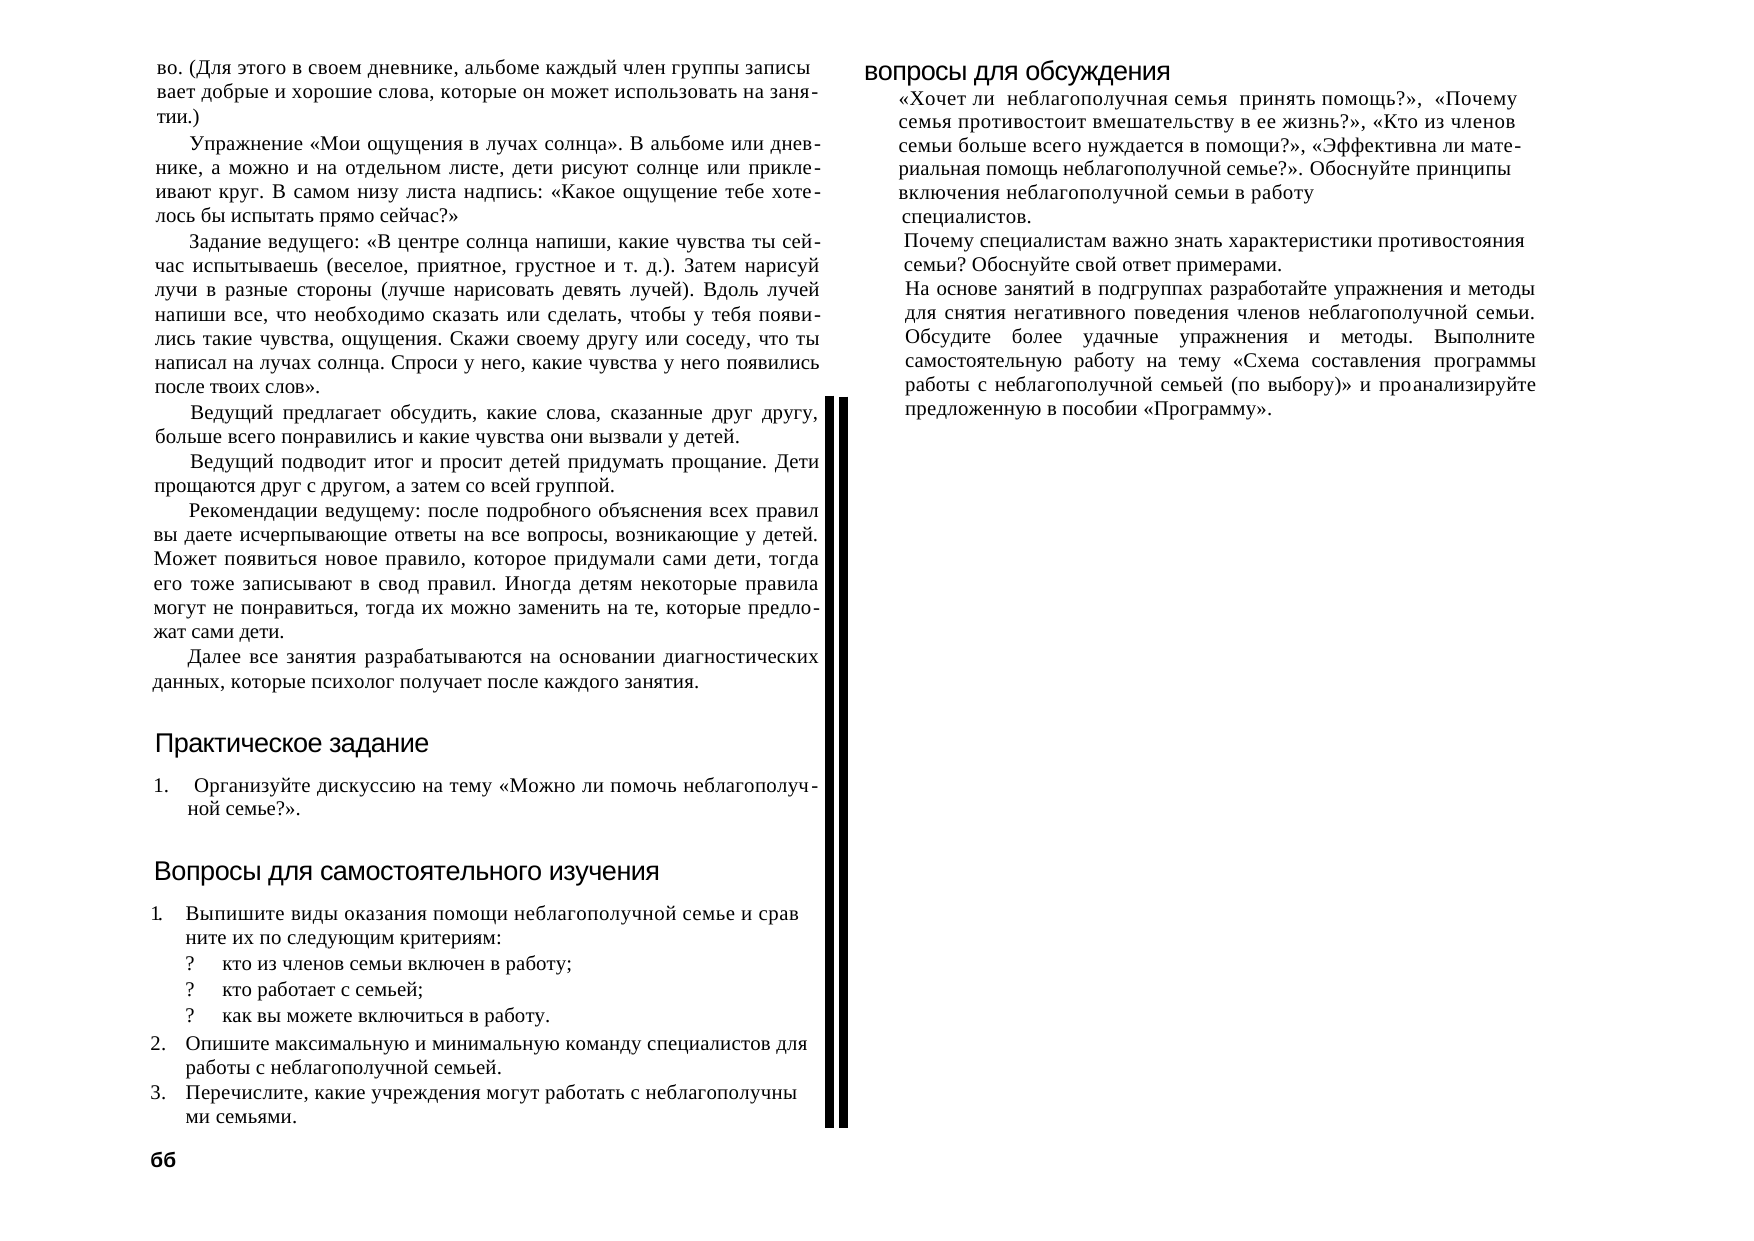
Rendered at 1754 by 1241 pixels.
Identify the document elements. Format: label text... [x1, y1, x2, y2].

list Перечислите, какие учреждения могут работать с неблагополучны ми семьями. [150, 1080, 824, 1128]
text во. (Для этого в своем дневнике, альбоме каждый член группы записы вает добрые и хорошие слова, которые он может использовать на занятии.) [157, 55, 824, 128]
text 1. Выпишите виды оказания помощи неблагополучной семье и срав ните их по следующим критериям: [150, 901, 824, 949]
text Упражнение «Мои ощущения в лучах солнца». В альбоме или дневнике, а можно и на отдельном листе, дети рисуют солнце или приклеивают круг. В самом низу листа надпись: «Какое ощущение тебе хотелось бы испытать прямо сейчас?» [155, 131, 821, 228]
text Ведущий предлагает обсудить, какие слова, сказанные друг другу, больше всего понравились и какие чувства они вызвали у детей. [155, 400, 819, 448]
text Рекомендации ведущему: после подробного объяснения всех правил вы даете исчерпывающие ответы на все вопросы, возникающие у детей. Может появиться новое правило, которое придумали сами дети, тогда его тоже записывают в свод правил. Иногда детям некоторые правила могут не понравиться, тогда их можно заменить на те, которые предложат сами дети. [153, 498, 820, 643]
list кто из членов семьи включен в работу; [185, 949, 824, 975]
text вопросы для обсуждения [864, 55, 1536, 86]
text Вопросы для самостоятельного изучения [154, 855, 824, 886]
text «Хочет ли неблагополучная семья принять помощь?», «Почему семья противостоит вмешательству в ее жизнь?», «Кто из членов семьи больше всего нуждается в помощи?», «Эффективна ли материальная помощь неблагополучной семье?». Обоснуйте принципы включения неблагополучной семьи в работу [898, 86, 1536, 204]
list Опишите максимальную и минимальную команду специалистов для работы с неблагополучной семьей. [150, 1032, 824, 1079]
text 1. Организуйте дискуссию на тему «Можно ли помочь неблагополучной семье?». [153, 773, 818, 820]
text Ведущий подводит итог и просит детей придумать прощание. Дети прощаются друг с другом, а затем со всей группой. [154, 449, 820, 497]
text Почему специалистам важно знать характеристики противостояния [903, 228, 1536, 252]
text Далее все занятия разрабатываются на основании диагностических данных, которые психолог получает после каждого занятия. [152, 644, 820, 693]
list как вы можете включиться в работу. [185, 1002, 824, 1028]
text специалистов. [902, 204, 1536, 228]
text семьи? Обоснуйте свой ответ примерами. [904, 252, 1536, 276]
text Практическое задание [154, 727, 824, 758]
text бб [150, 1147, 1536, 1171]
text На основе занятий в подгруппах разработайте упражнения и методы для снятия негативного поведения членов неблагополучной семьи. Обсудите более удачные упражнения и методы. Выполните самостоятельную работу на тему «Схема составления программы работы с неблагополучной семьей (по выбору)» и проанализируйте предложенную в пособии «Программу». [905, 276, 1536, 420]
list кто работает с семьей; [185, 975, 824, 1002]
text Задание ведущего: «В центре солнца напиши, какие чувства ты сейчас испытываешь (веселое, приятное, грустное и т. д.). Затем нарисуй лучи в разные стороны (лучше нарисовать девять лучей). Вдоль лучей напиши все, что необходимо сказать или сделать, чтобы у тебя появились такие чувства, ощущения. Скажи своему другу или соседу, что ты написал на лучах солнца. Спроси у него, какие чувства у него появились после твоих слов». [154, 229, 821, 399]
